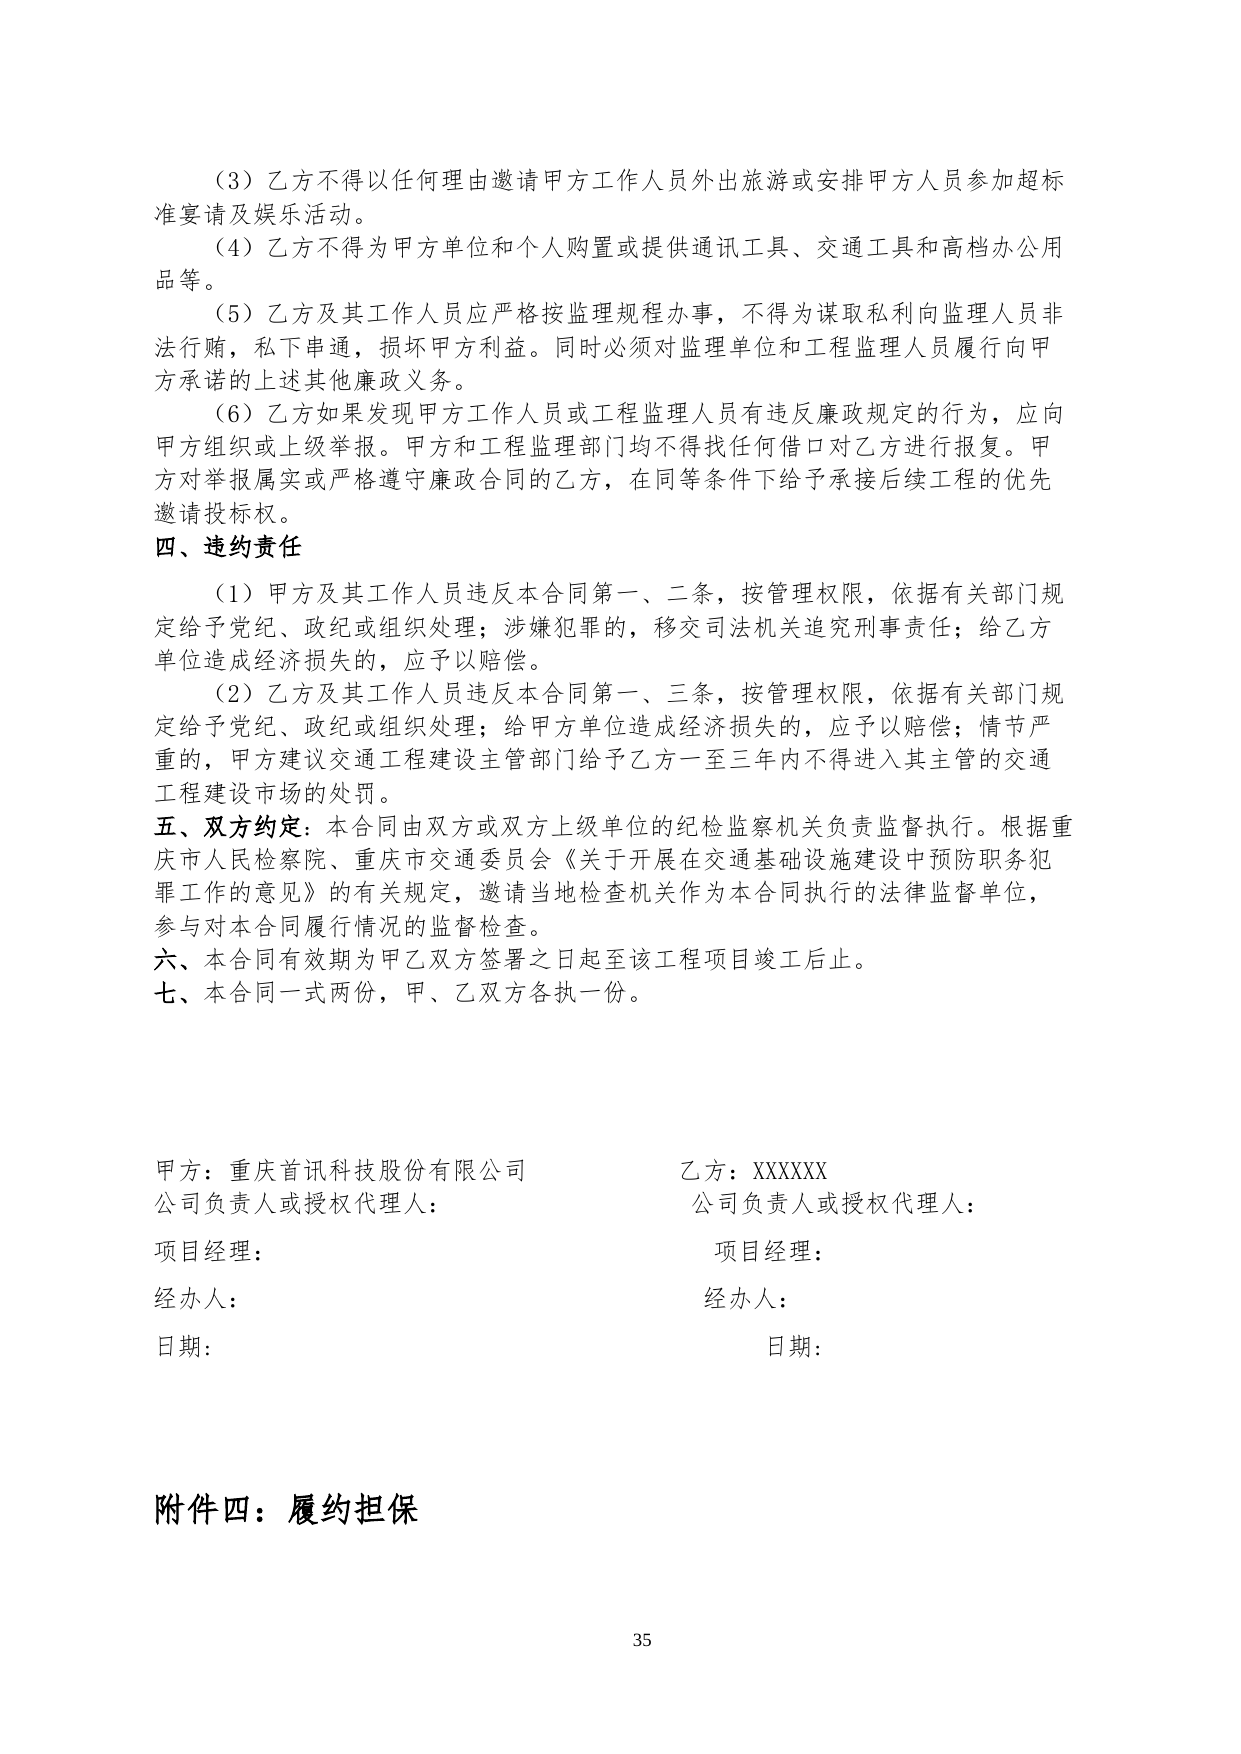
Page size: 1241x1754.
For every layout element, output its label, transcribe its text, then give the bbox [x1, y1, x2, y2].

text 项目经理： 项目经理： [152, 1233, 1076, 1266]
text 四、违约责任 [152, 528, 1076, 561]
text （1）甲方及其工作人员违反本合同第一、二条，按管理权限，依据有关部门规定给予党纪、政纪或组织处理；涉嫌犯罪的，移交司法机关追究刑事责任；给乙方单位造成经济损失的，应予以赔偿。 [152, 576, 1076, 675]
text 五、双方约定：本合同由双方或双方上级单位的纪检监察机关负责监督执行。根据重庆市人民检察院、重庆市交通委员会《关于开展在交通基础设施建设中预防职务犯罪工作的意见》的有关规定，邀请当地检查机关作为本合同执行的法律监督单位，参与对本合同履行情况的监督检查。 [152, 808, 1076, 941]
text 公司负责人或授权代理人： 公司负责人或授权代理人： [152, 1185, 1076, 1218]
text 附件四：履约担保 [152, 1473, 1076, 1540]
text 日期: 日期: [152, 1328, 1076, 1361]
text 甲方：重庆首讯科技股份有限公司 乙方：XXXXXX [152, 1152, 1076, 1185]
text 经办人： 经办人： [152, 1280, 1076, 1313]
text 六、本合同有效期为甲乙双方签署之日起至该工程项目竣工后止。 [152, 941, 1076, 974]
text （5）乙方及其工作人员应严格按监理规程办事，不得为谋取私利向监理人员非法行贿，私下串通，损坏甲方利益。同时必须对监理单位和工程监理人员履行向甲方承诺的上述其他廉政义务。 [152, 295, 1076, 395]
text 七、本合同一式两份，甲、乙双方各执一份。 [152, 974, 1076, 1007]
text （4）乙方不得为甲方单位和个人购置或提供通讯工具、交通工具和高档办公用品等。 [152, 229, 1076, 295]
text （2）乙方及其工作人员违反本合同第一、三条，按管理权限，依据有关部门规定给予党纪、政纪或组织处理；给甲方单位造成经济损失的，应予以赔偿；情节严重的，甲方建议交通工程建设主管部门给予乙方一至三年内不得进入其主管的交通工程建设市场的处罚。 [152, 675, 1076, 808]
text （3）乙方不得以任何理由邀请甲方工作人员外出旅游或安排甲方人员参加超标准宴请及娱乐活动。 [152, 162, 1076, 229]
text （6）乙方如果发现甲方工作人员或工程监理人员有违反廉政规定的行为，应向甲方组织或上级举报。甲方和工程监理部门均不得找任何借口对乙方进行报复。甲方对举报属实或严格遵守廉政合同的乙方，在同等条件下给予承接后续工程的优先邀请投标权。 [152, 395, 1076, 528]
